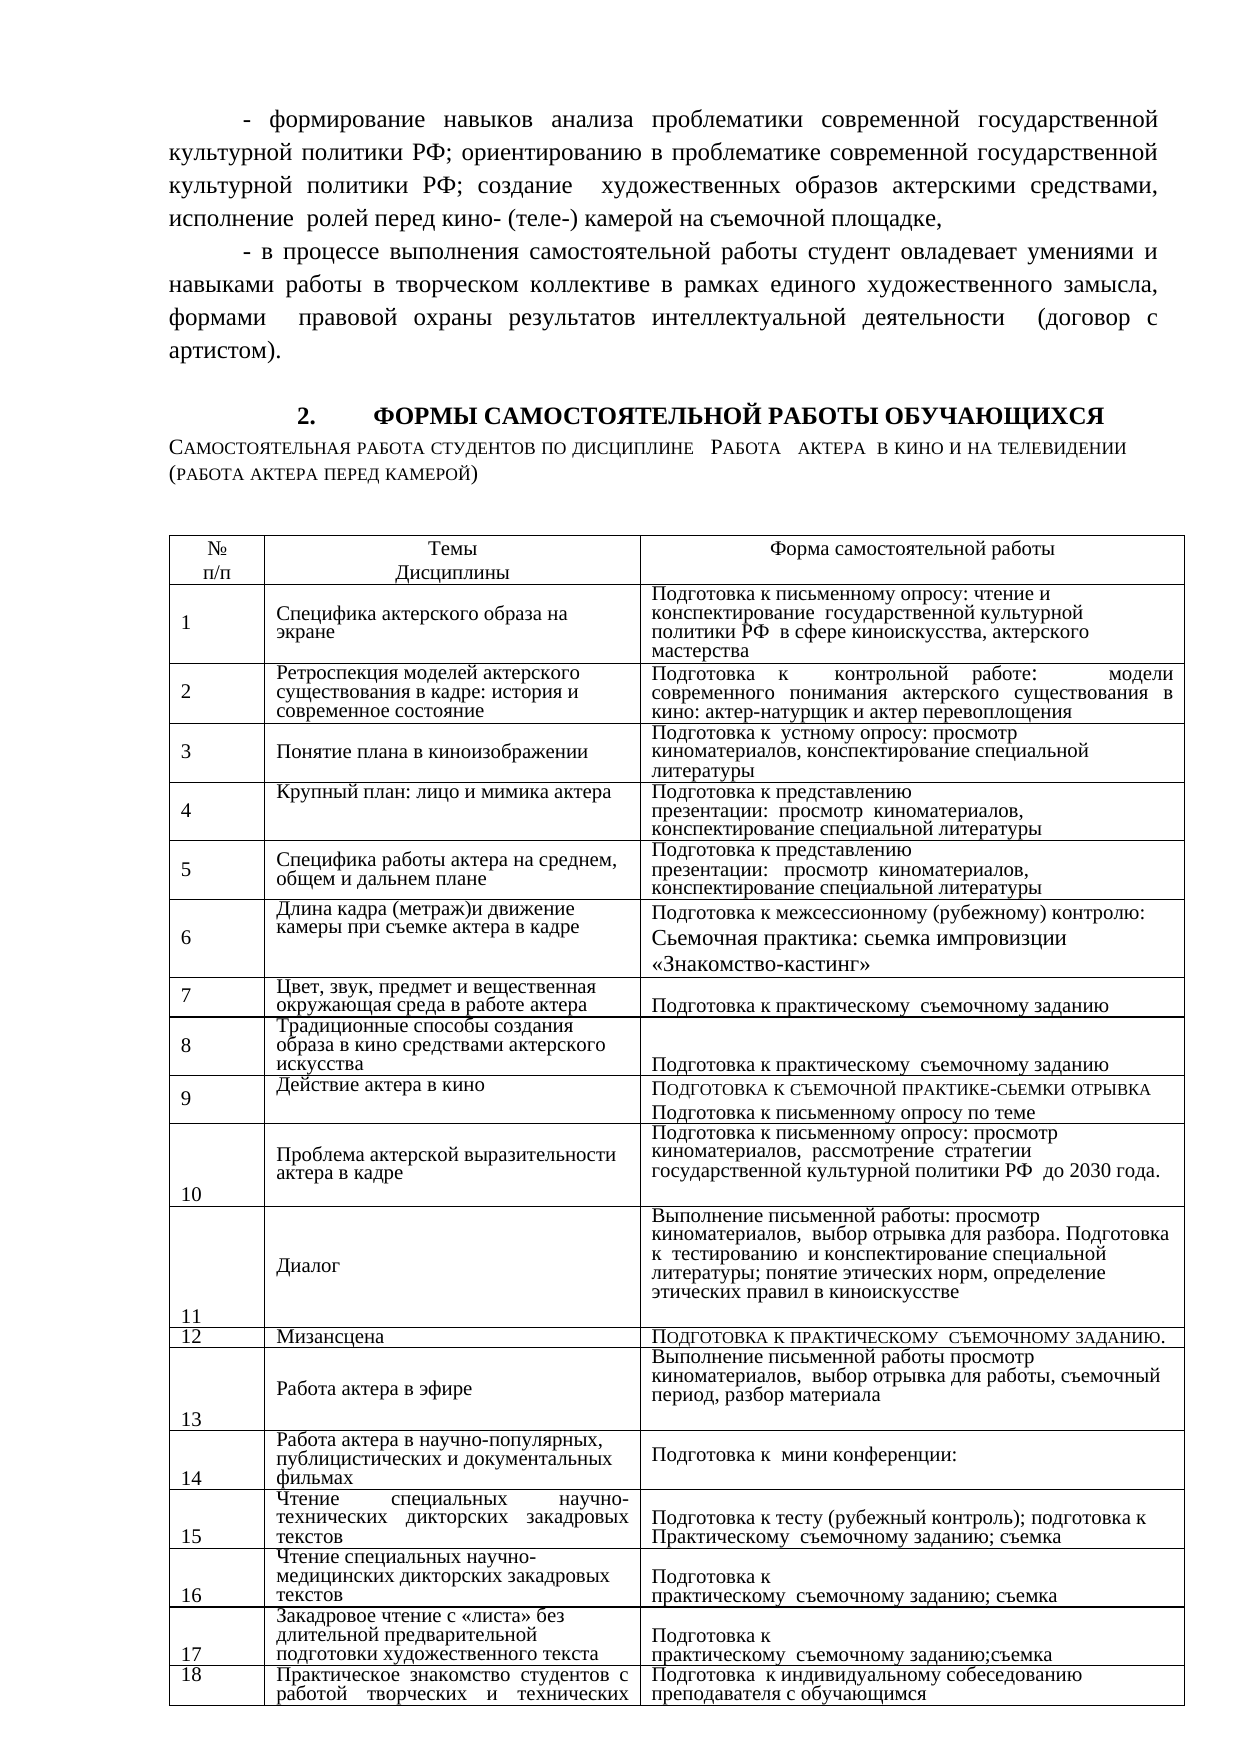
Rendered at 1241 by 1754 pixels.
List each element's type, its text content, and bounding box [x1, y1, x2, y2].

table_cell Подготовка к контрольной работе: модели современного понимания актерского существования в кино: актер-натурщик и актер перевоплощения [641, 664, 1184, 723]
table_cell Подготовка к устному опросу: просмотр киноматериалов, конспектирование специальной литературы [641, 724, 1184, 782]
table_cell Подготовка к практическому съемочному заданию [641, 978, 1184, 1016]
table_cell Выполнение письменной работы просмотр киноматериалов, выбор отрывка для работы, съемочный период, разбор материала [641, 1348, 1184, 1430]
table_cell 12 [170, 1328, 264, 1347]
table_cell Крупный план: лицо и мимика актера [265, 783, 640, 840]
table_cell 7 [170, 978, 264, 1016]
table_cell 5 [170, 841, 264, 899]
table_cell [265, 1666, 640, 1704]
table_cell Подготовка к практическому съемочному заданию. [641, 1328, 1184, 1347]
table_cell 17 [170, 1608, 264, 1665]
table_cell Подготовка к практическому съемочному заданию [641, 1018, 1184, 1075]
table_cell Длина кадра (метраж)и движение камеры при съемке актера в кадре [265, 900, 640, 977]
table_cell 1 [170, 585, 264, 662]
table_cell Работа актера в научно-популярных, публицистических и документальных фильмах [265, 1431, 640, 1489]
table_cell 4 [170, 783, 264, 840]
table_cell Подготовка к практическому съемочному заданию; съемка [641, 1549, 1184, 1606]
table_cell Подготовка к представлению презентации: просмотр киноматериалов, конспектирование специальной литературы [641, 841, 1184, 899]
table_cell Традиционные способы создания образа в кино средствами актерского искусства [265, 1018, 640, 1075]
text - в процессе выполнения самостоятельной работы студент овладевает умениями и навыками работы в творческом коллективе в рамках единого художественного замысла, формами правовой охраны результатов интеллектуальной деятельности (договор с артистом). [169, 236, 1159, 364]
table_cell Подготовка к съемочной практике-сьемки отрывка Подготовка к письменному опросу по теме [641, 1076, 1184, 1123]
table_header Форма самостоятельной работы [641, 536, 1184, 584]
table_cell Чтение специальных научно-технических дикторских закадровых текстов [265, 1490, 640, 1548]
table_cell Диалог [265, 1207, 640, 1327]
table_cell Выполнение письменной работы: просмотр киноматериалов, выбор отрывка для разбора. Подготовка к тестированию и конспектирование специальной литературы; понятие этических норм, определение этических правил в киноискусстве [641, 1207, 1184, 1327]
table_cell Подготовка к представлению презентации: просмотр киноматериалов, конспектирование специальной литературы [641, 783, 1184, 840]
table_cell 3 [170, 724, 264, 782]
table_cell Ретроспекция моделей актерского существования в кадре: история и современное состояние [265, 664, 640, 723]
table_cell 18 [170, 1666, 264, 1704]
table_cell Подготовка к мини конференции: [641, 1431, 1184, 1489]
table_cell Специфика работы актера на среднем, общем и дальнем плане [265, 841, 640, 899]
text Самостоятельная работа студентов по дисциплине Работа актера в кино и на телевидении (работа актера перед камерой) [169, 434, 1159, 485]
table_cell Подготовка к практическому съемочному заданию;съемка [641, 1608, 1184, 1665]
text 2. ФОРМЫ САМОСТОЯТЕЛЬНОЙ РАБОТЫ ОБУЧАЮЩИХСЯ [169, 401, 1159, 430]
text - формирование навыков анализа проблематики современной государственной культурной политики РФ; ориентированию в проблематике современной государственной культурной политики РФ; создание художественных образов актерскими средствами, исполнение ролей перед кино- (теле-) камерой на съемочной площадке, [169, 104, 1159, 232]
table_cell 9 [170, 1076, 264, 1123]
table_cell 2 [170, 664, 264, 723]
table_cell 14 [170, 1431, 264, 1489]
table_cell Мизансцена [265, 1328, 640, 1347]
table_cell 6 [170, 900, 264, 977]
table_cell Подготовка к письменному опросу: чтение и конспектирование государственной культурной политики РФ в сфере киноискусства, актерского мастерства [641, 585, 1184, 662]
table_cell 16 [170, 1549, 264, 1606]
table_cell Цвет, звук, предмет и вещественная окружающая среда в работе актера [265, 978, 640, 1016]
table_cell Работа актера в эфире [265, 1348, 640, 1430]
table_cell 10 [170, 1124, 264, 1206]
table_cell Чтение специальных научно-медицинских дикторских закадровых текстов [265, 1549, 640, 1606]
table_header № п/п [170, 536, 264, 584]
table_cell Подготовка к тесту (рубежный контроль); подготовка к Практическому съемочному заданию; съемка [641, 1490, 1184, 1548]
table_cell Подготовка к межсессионному (рубежному) контролю: Сьемочная практика: сьемка импровизции «Знакомство-кастинг» [641, 900, 1184, 977]
table_cell 15 [170, 1490, 264, 1548]
table_cell Закадровое чтение с «листа» без длительной предварительной подготовки художественного текста [265, 1608, 640, 1665]
table_header Темы Дисциплины [265, 536, 640, 584]
table_cell 11 [170, 1207, 264, 1327]
table_cell Понятие плана в киноизображении [265, 724, 640, 782]
table_cell Действие актера в кино [265, 1076, 640, 1123]
table_cell Специфика актерского образа на экране [265, 585, 640, 662]
table_cell Проблема актерской выразительности актера в кадре [265, 1124, 640, 1206]
table_cell 13 [170, 1348, 264, 1430]
table_cell 8 [170, 1018, 264, 1075]
table_cell Подготовка к письменному опросу: просмотр киноматериалов, рассмотрение стратегии государственной культурной политики РФ до 2030 года. [641, 1124, 1184, 1206]
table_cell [641, 1666, 1184, 1704]
